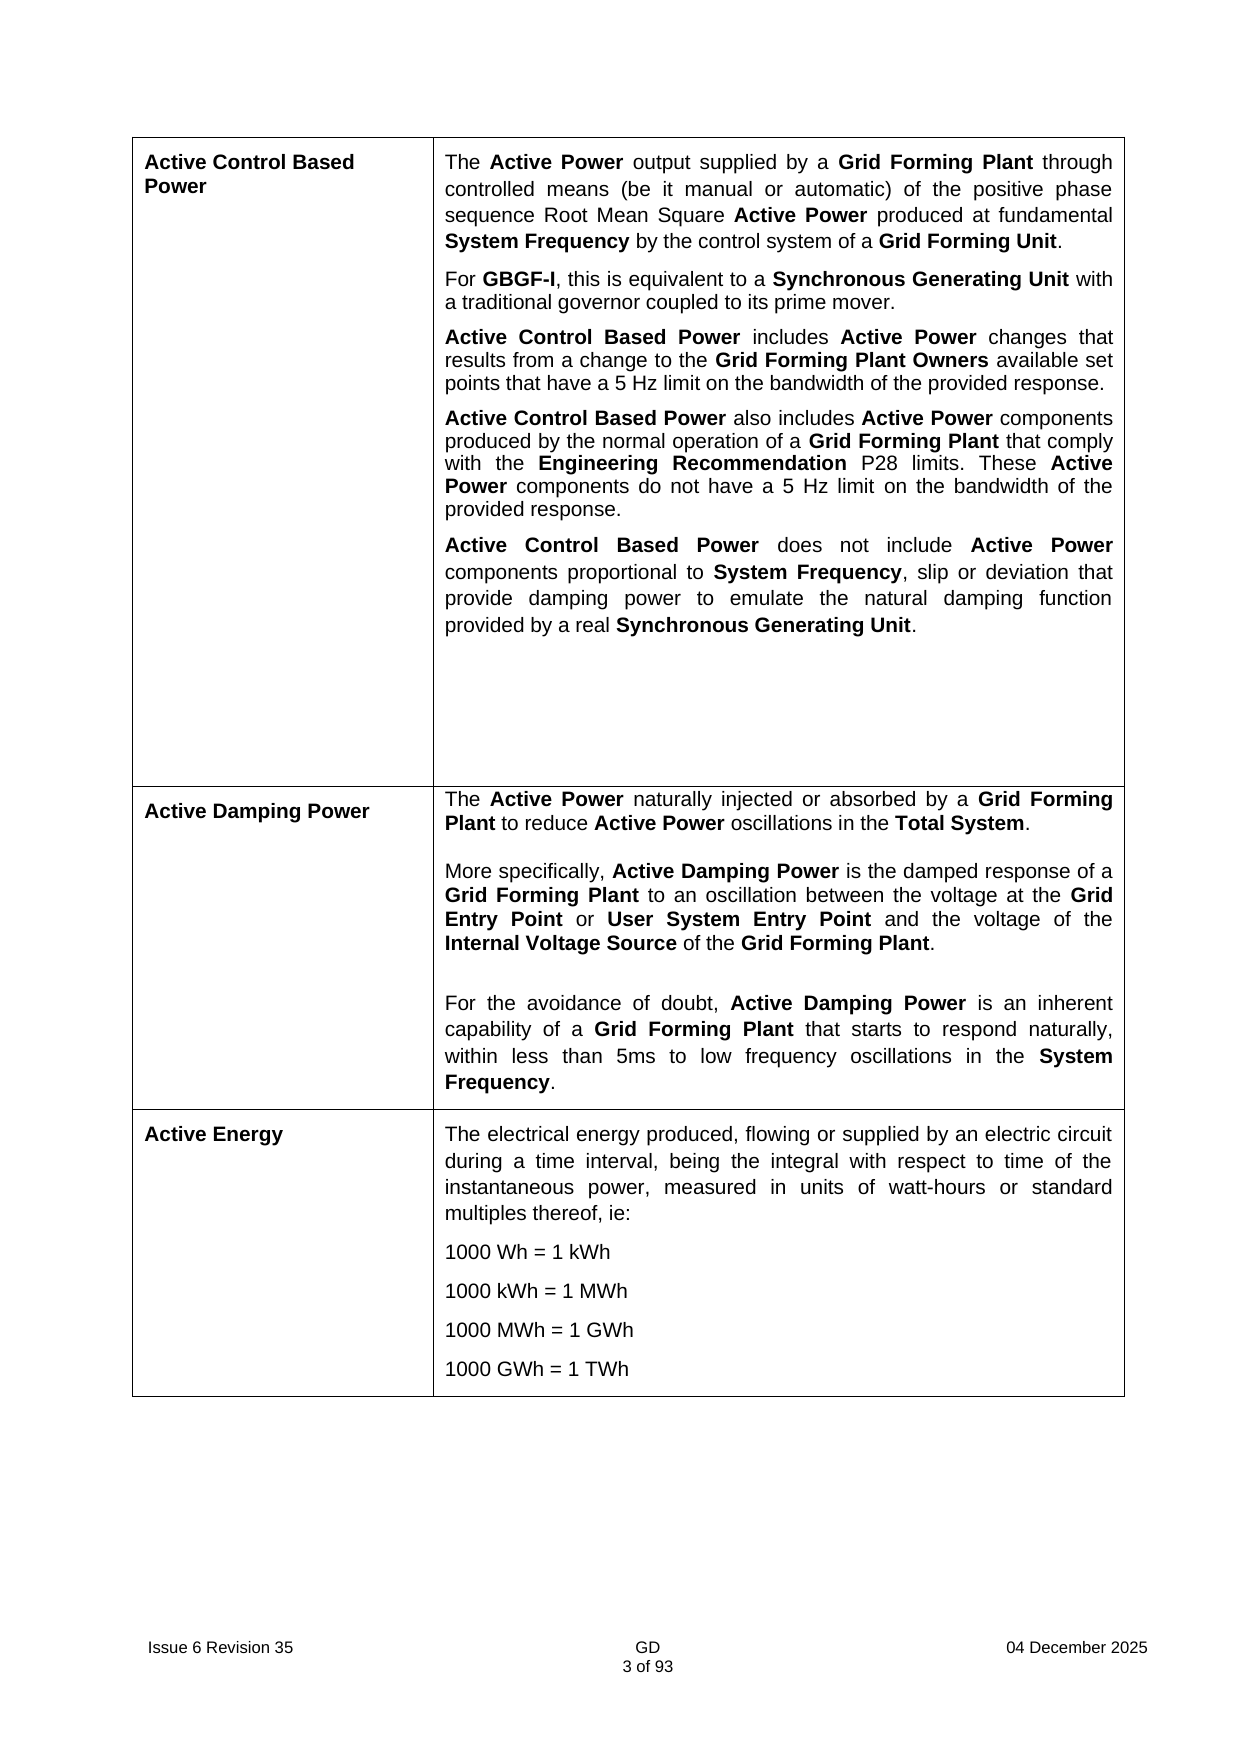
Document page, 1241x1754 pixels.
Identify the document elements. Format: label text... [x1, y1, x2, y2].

table_cell Active Energy [133, 1110, 433, 1396]
table_cell The Active Power naturally injected or absorbed by a Grid Forming Plant to reduce Active Power oscillations in the Total System. More specifically, Active Damping Power is the damped response of a Grid Forming Plant to an oscillation between the voltage at the Grid Entry Point or User System Entry Point and the voltage of the Internal Voltage Source of the Grid Forming Plant. For the avoidance of doubt, Active Damping Power is an inherent capability of a Grid Forming Plant that starts to respond naturally, within less than 5ms to low frequency oscillations in the System Frequency. [434, 787, 1124, 1109]
table_cell Active Damping Power [133, 787, 433, 1109]
table_cell The Active Power output supplied by a Grid Forming Plant through controlled means (be it manual or automatic) of the positive phase sequence Root Mean Square Active Power produced at fundamental System Frequency by the control system of a Grid Forming Unit. For GBGF-I, this is equivalent to a Synchronous Generating Unit with a traditional governor coupled to its prime mover. Active Control Based Power includes Active Power changes that results from a change to the Grid Forming Plant Owners available set points that have a 5 Hz limit on the bandwidth of the provided response. Active Control Based Power also includes Active Power components produced by the normal operation of a Grid Forming Plant that comply with the Engineering Recommendation P28 limits. These Active Power components do not have a 5 Hz limit on the bandwidth of the provided response. Active Control Based Power does not include Active Power components proportional to System Frequency, slip or deviation that provide damping power to emulate the natural damping function provided by a real Synchronous Generating Unit. [434, 138, 1124, 786]
table_cell The electrical energy produced, flowing or supplied by an electric circuit during a time interval, being the integral with respect to time of the instantaneous power, measured in units of watt-hours or standard multiples thereof, ie: 1000 Wh = 1 kWh 1000 kWh = 1 MWh 1000 MWh = 1 GWh 1000 GWh = 1 TWh [434, 1110, 1124, 1396]
table_cell Active Control Based Power [133, 138, 433, 786]
